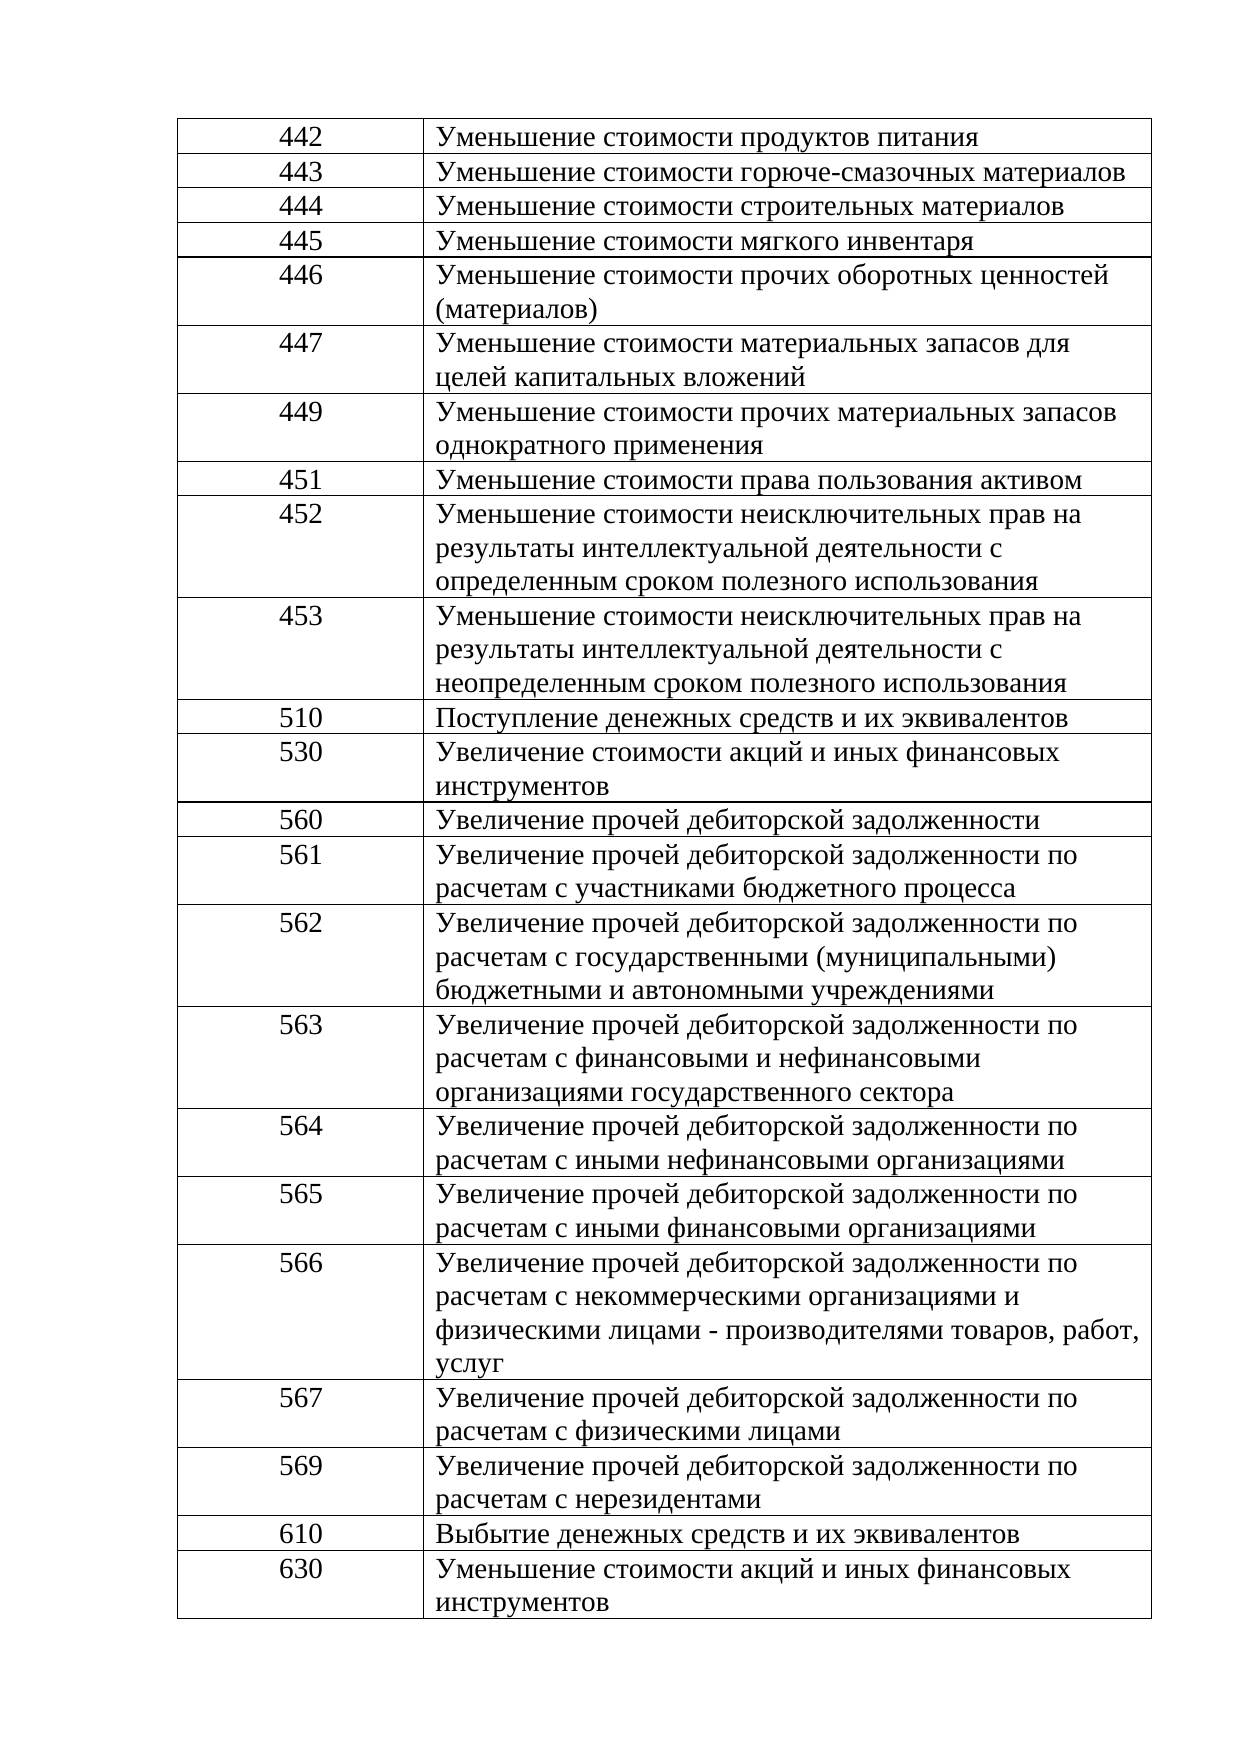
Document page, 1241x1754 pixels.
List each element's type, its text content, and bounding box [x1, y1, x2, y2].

table_cell Выбытие денежных средств и их эквивалентов [424, 1516, 1151, 1550]
table_cell Уменьшение стоимости прочих оборотных ценностей (материалов) [424, 258, 1151, 324]
table_cell 453 [178, 598, 423, 699]
table_cell 566 [178, 1245, 423, 1379]
table_cell Поступление денежных средств и их эквивалентов [424, 700, 1151, 733]
table_cell Уменьшение стоимости неисключительных прав на результаты интеллектуальной деятельности с определенным сроком полезного использования [424, 496, 1151, 597]
table_cell 446 [178, 258, 423, 324]
table_cell 561 [178, 837, 423, 904]
table_cell 449 [178, 394, 423, 461]
table_cell Увеличение прочей дебиторской задолженности по расчетам с участниками бюджетного процесса [424, 837, 1151, 904]
table_cell Уменьшение стоимости мягкого инвентаря [424, 223, 1151, 256]
table_cell Уменьшение стоимости строительных материалов [424, 188, 1151, 222]
table_cell Уменьшение стоимости продуктов питания [424, 119, 1151, 153]
table_cell 447 [178, 326, 423, 393]
table_cell Уменьшение стоимости материальных запасов для целей капитальных вложений [424, 326, 1151, 393]
table_cell 444 [178, 188, 423, 222]
table_cell 560 [178, 803, 423, 836]
table_cell 445 [178, 223, 423, 256]
table_cell 610 [178, 1516, 423, 1550]
table_cell Увеличение прочей дебиторской задолженности [424, 803, 1151, 836]
table_cell Увеличение прочей дебиторской задолженности по расчетам с иными нефинансовыми организациями [424, 1109, 1151, 1176]
table_cell Увеличение стоимости акций и иных финансовых инструментов [424, 734, 1151, 801]
table_cell 452 [178, 496, 423, 597]
table_cell 569 [178, 1448, 423, 1515]
table_cell Уменьшение стоимости прочих материальных запасов однократного применения [424, 394, 1151, 461]
table_cell 565 [178, 1177, 423, 1244]
table_cell 451 [178, 462, 423, 495]
table_cell 530 [178, 734, 423, 801]
table_cell 630 [178, 1551, 423, 1618]
table_cell Уменьшение стоимости акций и иных финансовых инструментов [424, 1551, 1151, 1618]
table_cell Увеличение прочей дебиторской задолженности по расчетам с некоммерческими организациями и физическими лицами - производителями товаров, работ, услуг [424, 1245, 1151, 1379]
table_cell Уменьшение стоимости права пользования активом [424, 462, 1151, 495]
table_cell Уменьшение стоимости горюче-смазочных материалов [424, 154, 1151, 187]
table_cell Увеличение прочей дебиторской задолженности по расчетам с государственными (муниципальными) бюджетными и автономными учреждениями [424, 905, 1151, 1006]
table_cell Увеличение прочей дебиторской задолженности по расчетам с финансовыми и нефинансовыми организациями государственного сектора [424, 1007, 1151, 1107]
table_cell 443 [178, 154, 423, 187]
table_cell 567 [178, 1380, 423, 1447]
table_cell Увеличение прочей дебиторской задолженности по расчетам с иными финансовыми организациями [424, 1177, 1151, 1244]
table_cell 510 [178, 700, 423, 733]
table_cell Уменьшение стоимости неисключительных прав на результаты интеллектуальной деятельности с неопределенным сроком полезного использования [424, 598, 1151, 699]
table_cell Увеличение прочей дебиторской задолженности по расчетам с физическими лицами [424, 1380, 1151, 1447]
table_cell 562 [178, 905, 423, 1006]
table_cell Увеличение прочей дебиторской задолженности по расчетам с нерезидентами [424, 1448, 1151, 1515]
table_cell 442 [178, 119, 423, 153]
table_cell 563 [178, 1007, 423, 1107]
table_cell 564 [178, 1109, 423, 1176]
